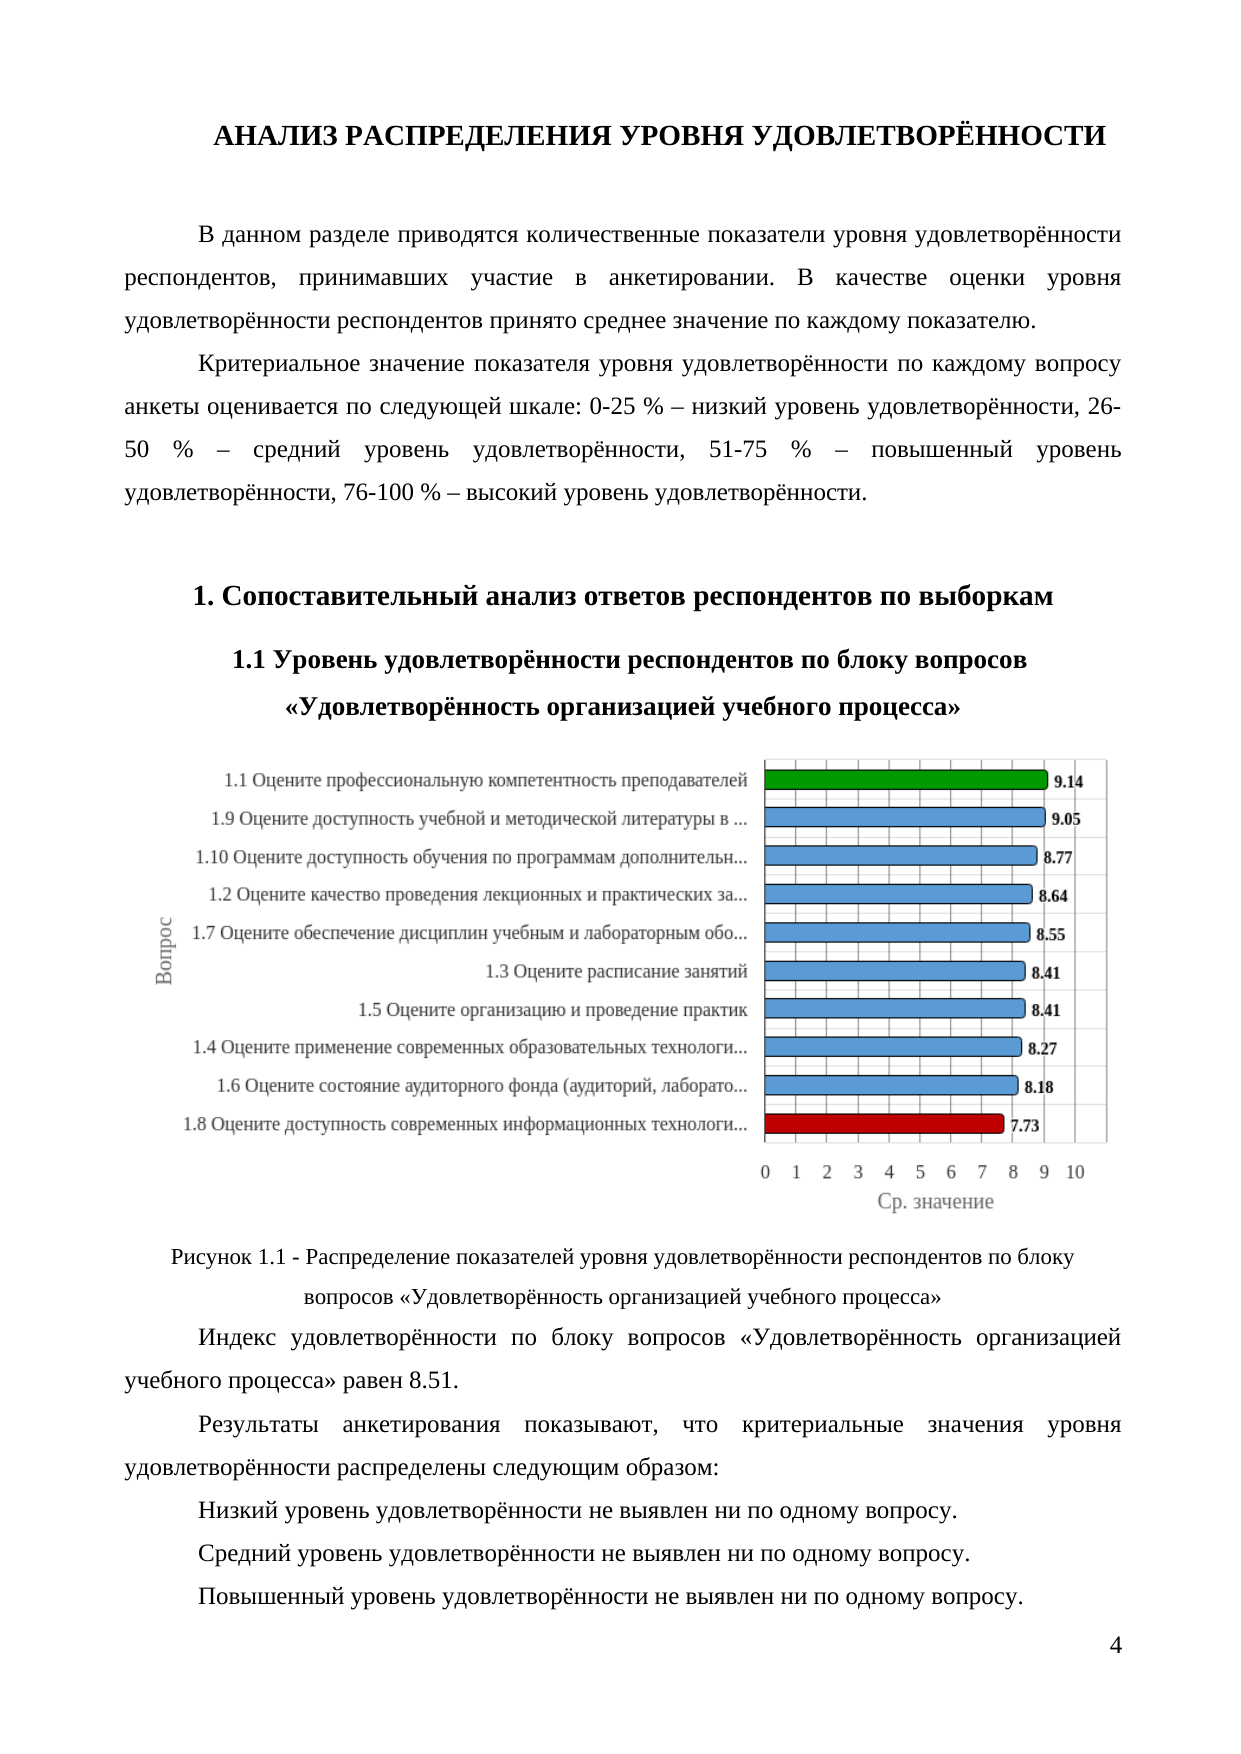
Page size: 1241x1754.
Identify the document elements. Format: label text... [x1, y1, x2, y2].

subtitle 1.1 Уровень удовлетворённости респондентов по блоку вопросов «Удовлетворённость организацией учебного процесса» [124, 643, 1122, 721]
subtitle АНАЛИЗ РАСПРЕДЕЛЕНИЯ УРОВНЯ УДОВЛЕТВОРЁННОСТИ [124, 118, 1122, 152]
text Низкий уровень удовлетворённости не выявлен ни по одному вопросу. [124, 1495, 1122, 1524]
text Индекс удовлетворённости по блоку вопросов «Удовлетворённость организацией учебного процесса» равен 8.51. [124, 1322, 1122, 1394]
text Результаты анкетирования показывают, что критериальные значения уровня удовлетворённости распределены следующим образом: [124, 1409, 1122, 1481]
picture [124, 749, 1129, 1229]
text В данном разделе приводятся количественные показатели уровня удовлетворённости респондентов, принимавших участие в анкетировании. В качестве оценки уровня удовлетворённости респондентов принято среднее значение по каждому показателю. [124, 219, 1122, 334]
text Повышенный уровень удовлетворённости не выявлен ни по одному вопросу. [124, 1581, 1122, 1610]
text Рисунок 1.1 - Распределение показателей уровня удовлетворённости респондентов по блоку вопросов «Удовлетворённость организацией учебного процесса» [124, 1243, 1122, 1309]
text Средний уровень удовлетворённости не выявлен ни по одному вопросу. [124, 1538, 1122, 1567]
subtitle 1. Сопоставительный анализ ответов респондентов по выборкам [124, 578, 1122, 612]
text Критериальное значение показателя уровня удовлетворённости по каждому вопросу анкеты оценивается по следующей шкале: 0-25 % – низкий уровень удовлетворённости, 26-50 % – средний уровень удовлетворённости, 51-75 % – повышенный уровень удовлетворённости, 76-100 % – высокий уровень удовлетворённости. [124, 348, 1122, 506]
